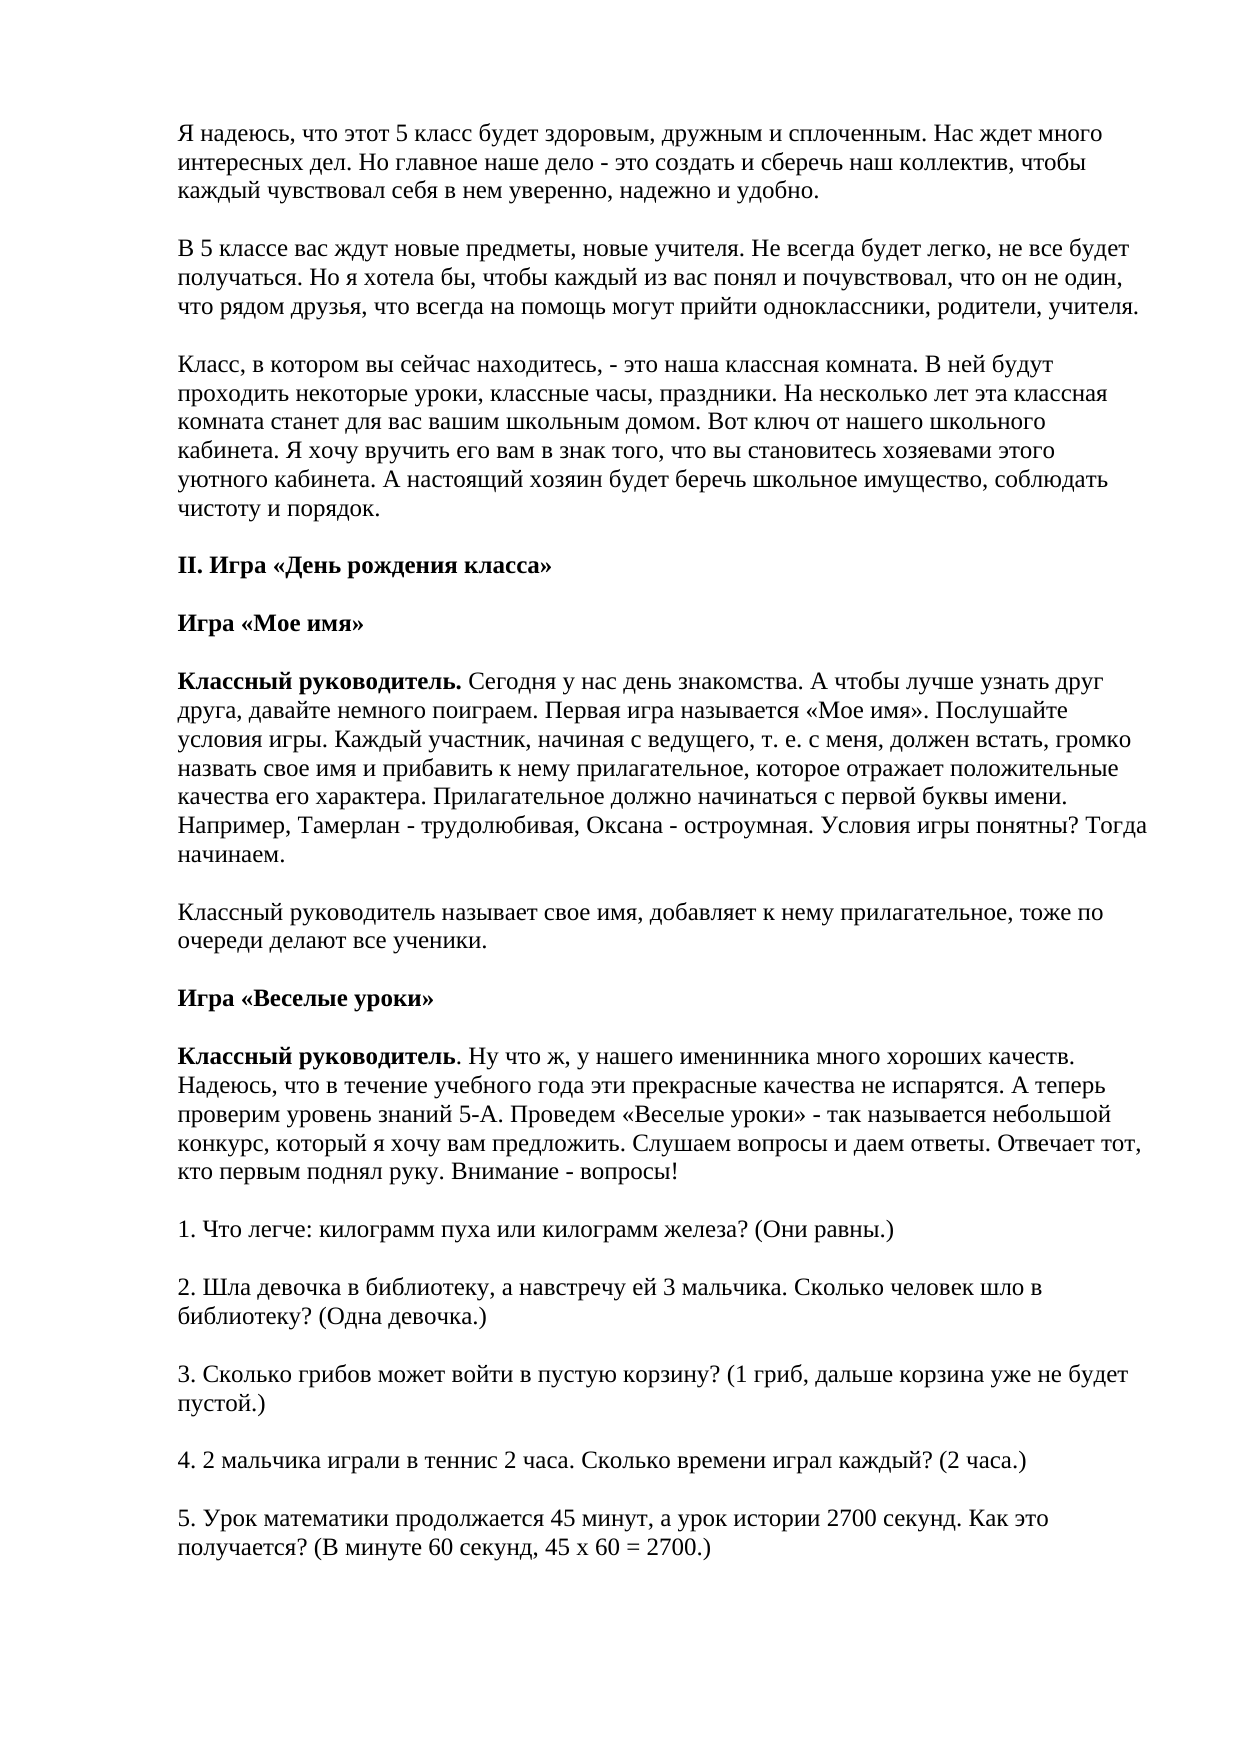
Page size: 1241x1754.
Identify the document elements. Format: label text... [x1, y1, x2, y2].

text В 5 классе вас ждут новые предметы, новые учителя. Не всегда будет легко, не все будет получаться. Но я хотела бы, чтобы каждый из вас понял и почувствовал, что он не один, что рядом друзья, что всегда на помощь могут прийти одноклассники, родители, учителя. [177, 233, 1152, 320]
text Классный руководитель. Сегодня у нас день знакомства. А чтобы лучше узнать друг друга, давайте немного поиграем. Первая игра называется «Мое имя». Послушайте условия игры. Каждый участник, начиная с ведущего, т. е. с меня, должен встать, громко назвать свое имя и прибавить к нему прилагательное, которое отражает положительные качества его характера. Прилагательное должно начинаться с первой буквы имени. Например, Тамерлан - трудолюбивая, Оксана - остроумная. Условия игры понятны? Тогда начинаем. [177, 666, 1152, 868]
text Классный руководитель называет свое имя, добавляет к нему прилагательное, тоже по очереди делают все ученики. [177, 897, 1152, 954]
text 3. Сколько грибов может войти в пустую корзину? (1 гриб, дальше корзина уже не будет пустой.) [177, 1359, 1152, 1416]
text Игра «Мое имя» [177, 608, 1152, 637]
text 4. 2 мальчика играли в теннис 2 часа. Сколько времени играл каждый? (2 часа.) [177, 1446, 1152, 1474]
text II. Игра «День рождения класса» [177, 551, 1152, 579]
text 5. Урок математики продолжается 45 минут, а урок истории 2700 секунд. Как это получается? (В минуте 60 секунд, 45 x 60 = 2700.) [177, 1503, 1152, 1561]
text 1. Что легче: килограмм пуха или килограмм железа? (Они равны.) [177, 1214, 1152, 1243]
text Я надеюсь, что этот 5 класс будет здоровым, дружным и сплоченным. Нас ждет много интересных дел. Но главное наше дело - это создать и сберечь наш коллектив, чтобы каждый чувствовал себя в нем уверенно, надежно и удобно. [177, 118, 1152, 204]
text Игра «Веселые уроки» [177, 983, 1152, 1012]
text Класс, в котором вы сейчас находитесь, - это наша классная комната. В ней будут проходить некоторые уроки, классные часы, праздники. На несколько лет эта классная комната станет для вас вашим школьным домом. Вот ключ от нашего школьного кабинета. Я хочу вручить его вам в знак того, что вы становитесь хозяевами этого уютного кабинета. А настоящий хозяин будет беречь школьное имущество, соблюдать чистоту и порядок. [177, 349, 1152, 521]
text 2. Шла девочка в библиотеку, а навстречу ей 3 мальчика. Сколько человек шло в библиотеку? (Одна девочка.) [177, 1272, 1152, 1330]
text Классный руководитель. Ну что ж, у нашего именинника много хороших качеств. Надеюсь, что в течение учебного года эти прекрасные качества не испарятся. А теперь проверим уровень знаний 5-А. Проведем «Веселые уроки» - так называется небольшой конкурс, который я хочу вам предложить. Слушаем вопросы и даем ответы. Отвечает тот, кто первым поднял руку. Внимание - вопросы! [177, 1041, 1152, 1185]
